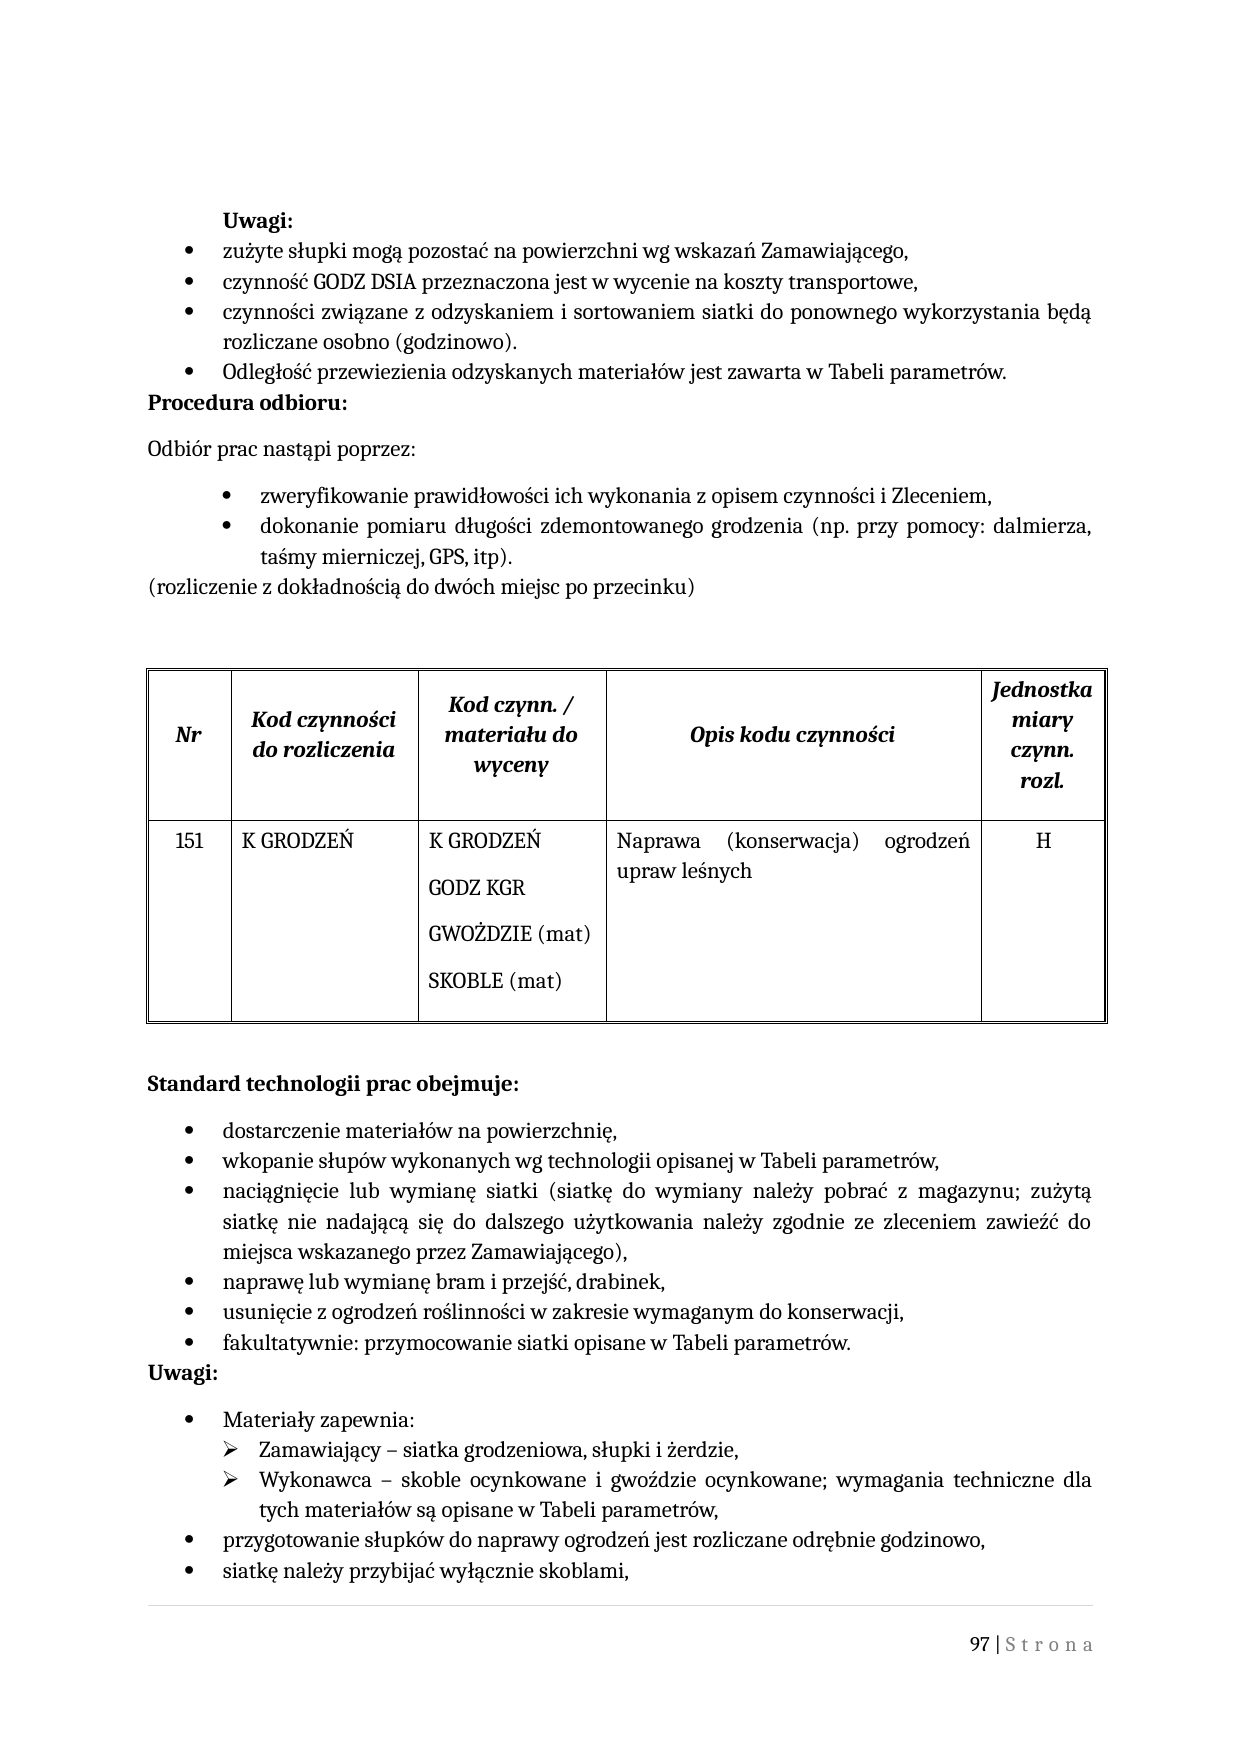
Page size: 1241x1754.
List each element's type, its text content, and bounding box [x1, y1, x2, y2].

text Odbiór prac nastąpi poprzez: [148, 436, 1093, 462]
list zweryfikowanie prawidłowości ich wykonania z opisem czynności i Zleceniem, [223, 483, 1093, 509]
list przygotowanie słupków do naprawy ogrodzeń jest rozliczane odrębnie godzinowo, [185, 1527, 1093, 1553]
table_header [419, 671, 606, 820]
list naciągnięcie lub wymianę siatki (siatkę do wymiany należy pobrać z magazynu; zużytą siatkę nie nadającą się do dalszego użytkowania należy zgodnie ze zleceniem zawieźć do miejsca wskazanego przez Zamawiającego), [185, 1178, 1093, 1265]
list siatkę należy przybijać wyłącznie skoblami, [185, 1557, 1093, 1584]
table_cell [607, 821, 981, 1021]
list wkopanie słupów wykonanych wg technologii opisanej w Tabeli parametrów, [185, 1148, 1093, 1174]
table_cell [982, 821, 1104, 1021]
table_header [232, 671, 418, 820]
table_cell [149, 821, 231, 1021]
list zużyte słupki mogą pozostać na powierzchni wg wskazań Zamawiającego, [185, 238, 1093, 264]
text (rozliczenie z dokładnością do dwóch miejsc po przecinku) [148, 574, 1093, 600]
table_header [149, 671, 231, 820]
list dostarczenie materiałów na powierzchnię, [185, 1118, 1093, 1144]
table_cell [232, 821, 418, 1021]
list Odległość przewiezienia odzyskanych materiałów jest zawarta w Tabeli parametrów. [185, 359, 1093, 385]
text Procedura odbioru: [148, 389, 1093, 416]
list usunięcie z ogrodzeń roślinności w zakresie wymaganym do konserwacji, [185, 1299, 1093, 1325]
list naprawę lub wymianę bram i przejść, drabinek, [185, 1269, 1093, 1295]
list czynności związane z odzyskaniem i sortowaniem siatki do ponownego wykorzystania będą rozliczane osobno (godzinowo). [185, 299, 1093, 355]
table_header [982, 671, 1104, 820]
list Materiały zapewnia: [185, 1406, 1093, 1433]
list czynność GODZ DSIA przeznaczona jest w wycenie na koszty transportowe, [185, 268, 1093, 295]
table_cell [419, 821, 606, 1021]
text Uwagi: [148, 1359, 1093, 1386]
text Uwagi: [223, 208, 1093, 234]
list Wykonawca – skoble ocynkowane i gwoździe ocynkowane; wymagania techniczne dla tych materiałów są opisane w Tabeli parametrów, [221, 1467, 1093, 1523]
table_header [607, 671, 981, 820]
text Standard technologii prac obejmuje: [148, 1071, 1093, 1097]
list Zamawiający – siatka grodzeniowa, słupki i żerdzie, [221, 1437, 1093, 1463]
list dokonanie pomiaru długości zdemontowanego grodzenia (np. przy pomocy: dalmierza, taśmy mierniczej, GPS, itp). [223, 513, 1093, 570]
list fakultatywnie: przymocowanie siatki opisane w Tabeli parametrów. [185, 1329, 1093, 1356]
